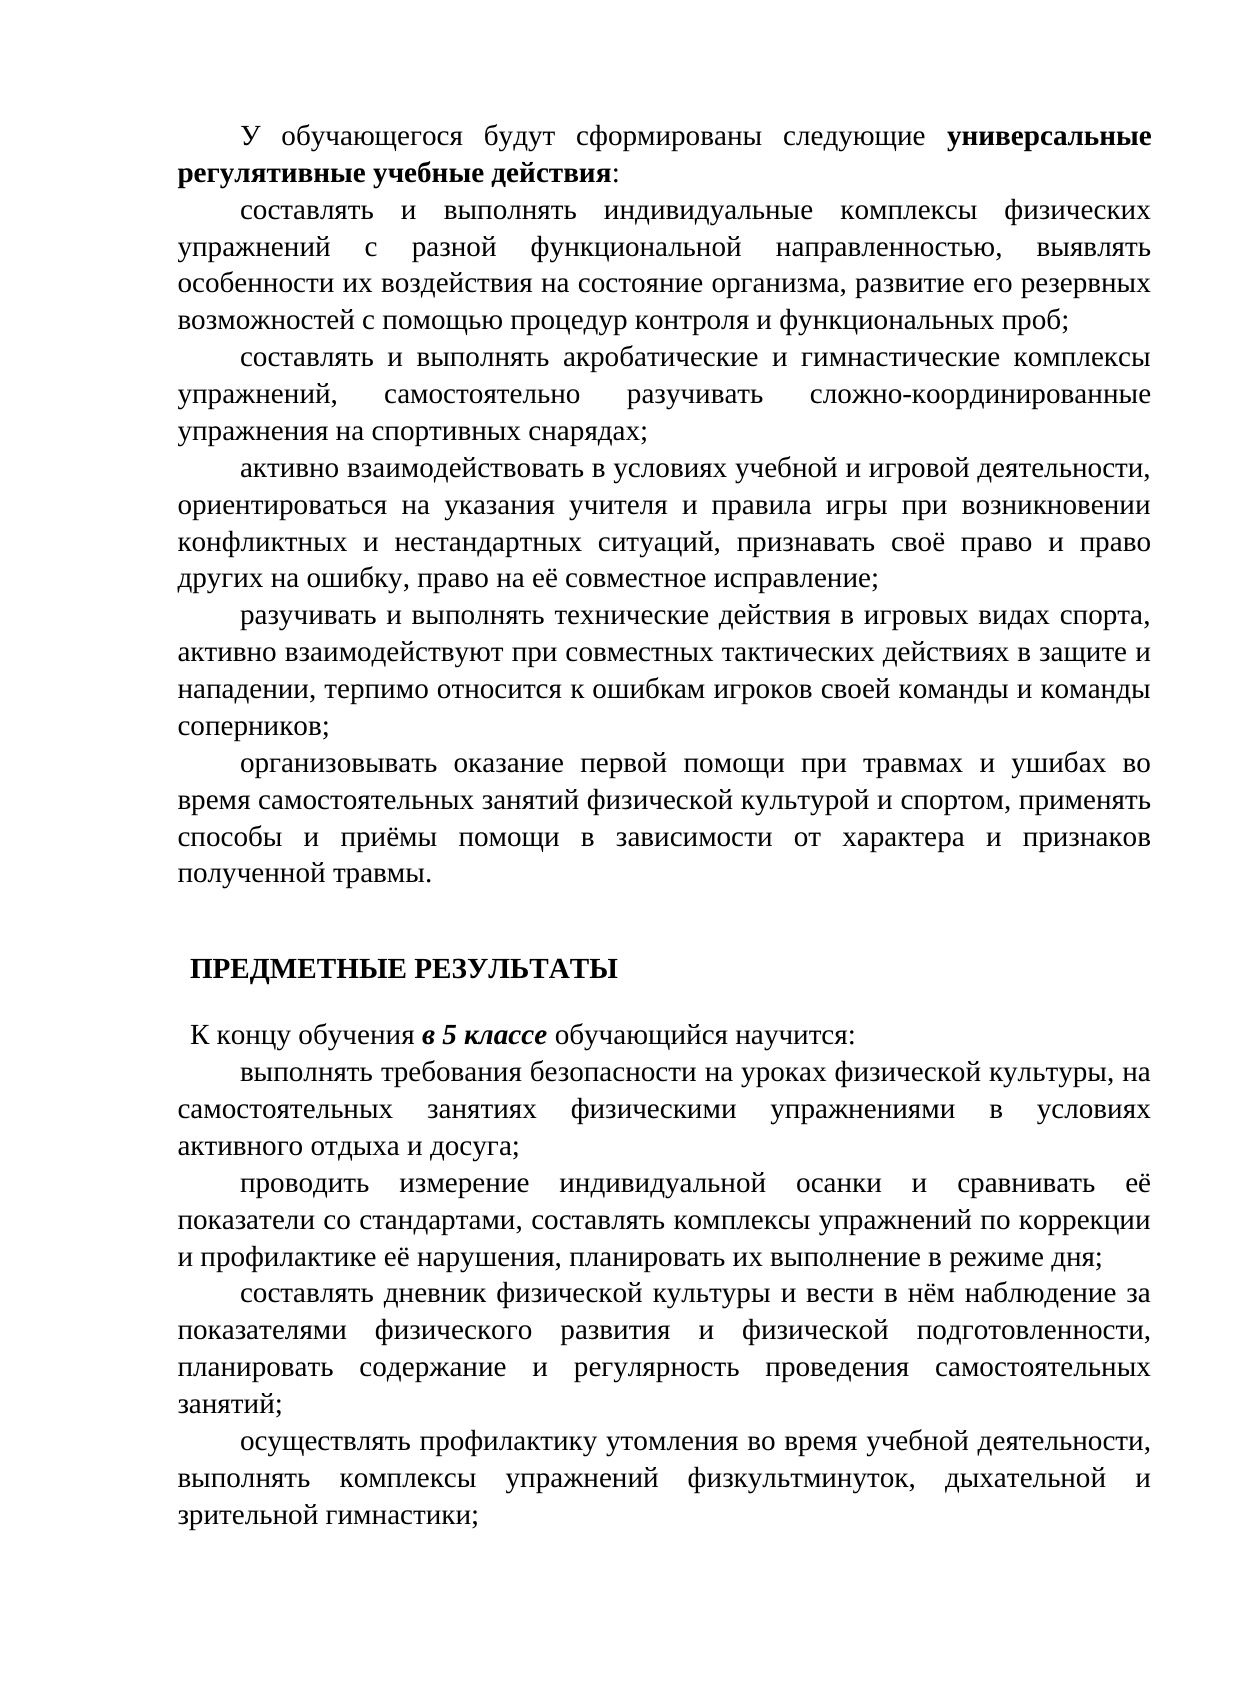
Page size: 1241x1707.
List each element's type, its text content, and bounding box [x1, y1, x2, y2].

text ПРЕДМЕТНЫЕ РЕЗУЛЬТАТЫ [190, 952, 1152, 985]
text разучивать и выполнять технические действия в игровых видах спорта, активно взаимодействуют при совместных тактических действиях в защите и нападении, терпимо относится к ошибкам игроков своей команды и команды соперников; [177, 597, 1152, 742]
text организовывать оказание первой помощи при травмах и ушибах во время самостоятельных занятий физической культурой и спортом, применять способы и приёмы помощи в зависимости от характера и признаков полученной травмы. [177, 745, 1152, 889]
text проводить измерение индивидуальной осанки и сравнивать её показатели со стандартами, составлять комплексы упражнений по коррекции и профилактике её нарушения, планировать их выполнение в режиме дня; [177, 1165, 1152, 1272]
text составлять дневник физической культуры и вести в нём наблюдение за показателями физического развития и физической подготовленности, планировать содержание и регулярность проведения самостоятельных занятий; [177, 1276, 1152, 1420]
text У обучающегося будут сформированы следующие универсальные регулятивные учебные действия: [177, 118, 1152, 188]
text составлять и выполнять индивидуальные комплексы физических упражнений с разной функциональной направленностью, выявлять особенности их воздействия на состояние организма, развитие его резервных возможностей с помощью процедур контроля и функциональных проб; [177, 192, 1152, 336]
text активно взаимодействовать в условиях учебной и игровой деятельности, ориентироваться на указания учителя и правила игры при возникновении конфликтных и нестандартных ситуаций, признавать своё право и право других на ошибку, право на её совместное исправление; [177, 450, 1152, 594]
text выполнять требования безопасности на уроках физической культуры, на самостоятельных занятиях физическими упражнениями в условиях активного отдыха и досуга; [177, 1054, 1152, 1162]
text осуществлять профилактику утомления во время учебной деятельности, выполнять комплексы упражнений физкультминуток, дыхательной и зрительной гимнастики; [177, 1423, 1152, 1530]
text К концу обучения в 5 классе обучающийся научится: [190, 1017, 1152, 1051]
text составлять и выполнять акробатические и гимнастические комплексы упражнений, самостоятельно разучивать сложно-координированные упражнения на спортивных снарядах; [177, 339, 1152, 447]
